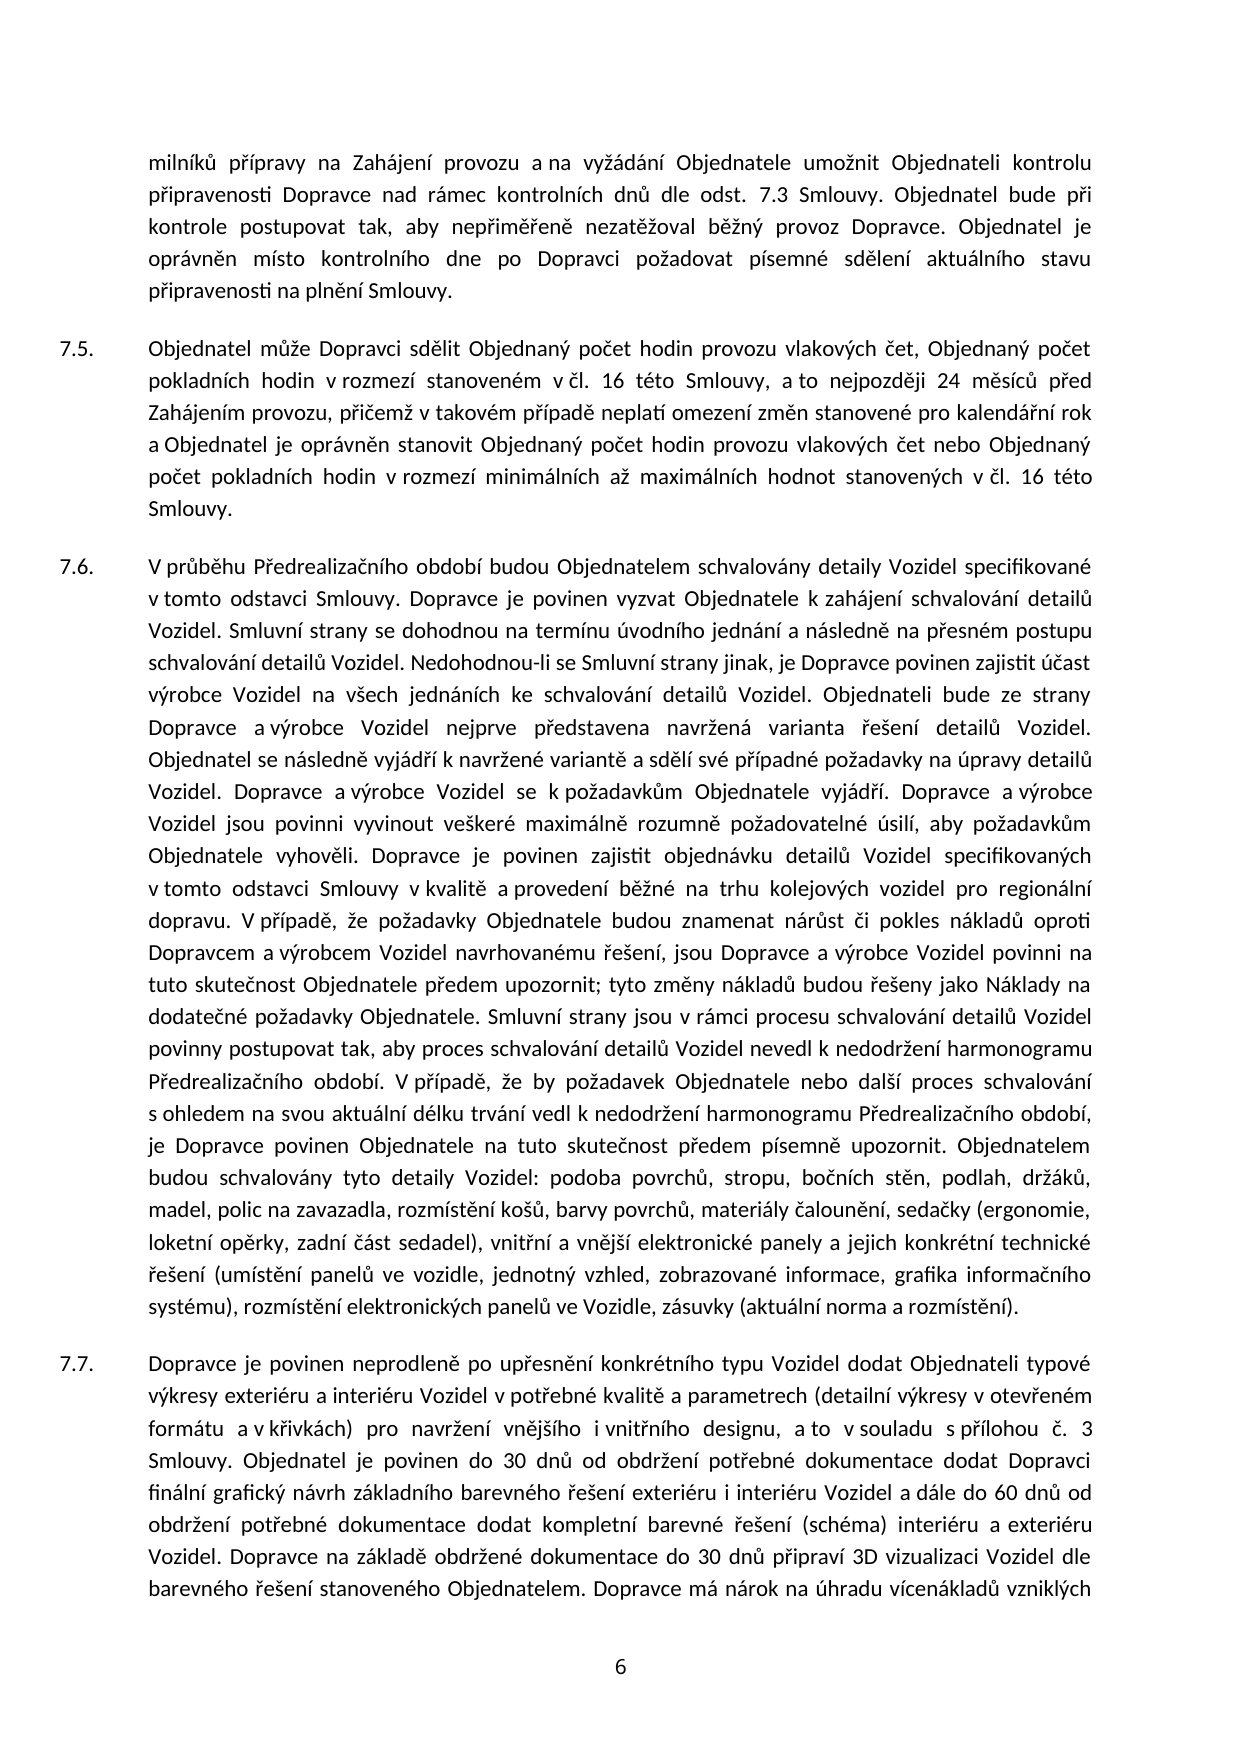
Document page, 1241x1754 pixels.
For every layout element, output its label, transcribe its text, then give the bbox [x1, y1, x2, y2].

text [59, 1349, 1093, 1603]
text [59, 148, 1093, 304]
text Objednatel může Dopravci sdělit Objednaný počet hodin provozu vlakových čet, Objednaný počet pokladních hodin v rozmezí stanoveném v čl. 16 této Smlouvy, a to nejpozději 24 měsíců před Zahájením provozu, přičemž v takovém případě neplatí omezení změn stanovené pro kalendářní rok a Objednatel je oprávněn stanovit Objednaný počet hodin provozu vlakových čet nebo Objednaný počet pokladních hodin v rozmezí minimálních až maximálních hodnot stanovených v čl. 16 této Smlouvy. [59, 334, 1093, 523]
text V průběhu Předrealizačního období budou Objednatelem schvalovány detaily Vozidel specifikované v tomto odstavci Smlouvy. Dopravce je povinen vyzvat Objednatele k zahájení schvalování detailů Vozidel. Smluvní strany se dohodnou na termínu úvodního jednání a následně na přesném postupu schvalování detailů Vozidel. Nedohodnou-li se Smluvní strany jinak, je Dopravce povinen zajistit účast výrobce Vozidel na všech jednáních ke schvalování detailů Vozidel. Objednateli bude ze strany Dopravce a výrobce Vozidel nejprve představena navržená varianta řešení detailů Vozidel. Objednatel se následně vyjádří k navržené variantě a sdělí své případné požadavky na úpravy detailů Vozidel. Dopravce a výrobce Vozidel se k požadavkům Objednatele vyjádří. Dopravce a výrobce Vozidel jsou povinni vyvinout veškeré maximálně rozumně požadovatelné úsilí, aby požadavkům Objednatele vyhověli. Dopravce je povinen zajistit objednávku detailů Vozidel specifikovaných v tomto odstavci Smlouvy v kvalitě a provedení běžné na trhu kolejových vozidel pro regionální dopravu. V případě, že požadavky Objednatele budou znamenat nárůst či pokles nákladů oproti Dopravcem a výrobcem Vozidel navrhovanému řešení, jsou Dopravce a výrobce Vozidel povinni na tuto skutečnost Objednatele předem upozornit; tyto změny nákladů budou řešeny jako Náklady na dodatečné požadavky Objednatele. Smluvní strany jsou v rámci procesu schvalování detailů Vozidel povinny postupovat tak, aby proces schvalování detailů Vozidel nevedl k nedodržení harmonogramu Předrealizačního období. V případě, že by požadavek Objednatele nebo další proces schvalování s ohledem na svou aktuální délku trvání vedl k nedodržení harmonogramu Předrealizačního období, je Dopravce povinen Objednatele na tuto skutečnost předem písemně upozornit. Objednatelem budou schvalovány tyto detaily Vozidel: podoba povrchů, stropu, bočních stěn, podlah, držáků, madel, polic na zavazadla, rozmístění košů, barvy povrchů, materiály čalounění, sedačky (ergonomie, loketní opěrky, zadní část sedadel), vnitřní a vnější elektronické panely a jejich konkrétní technické řešení (umístění panelů ve vozidle, jednotný vzhled, zobrazované informace, grafika informačního systému), rozmístění elektronických panelů ve Vozidle, zásuvky (aktuální norma a rozmístění). [59, 552, 1093, 1320]
